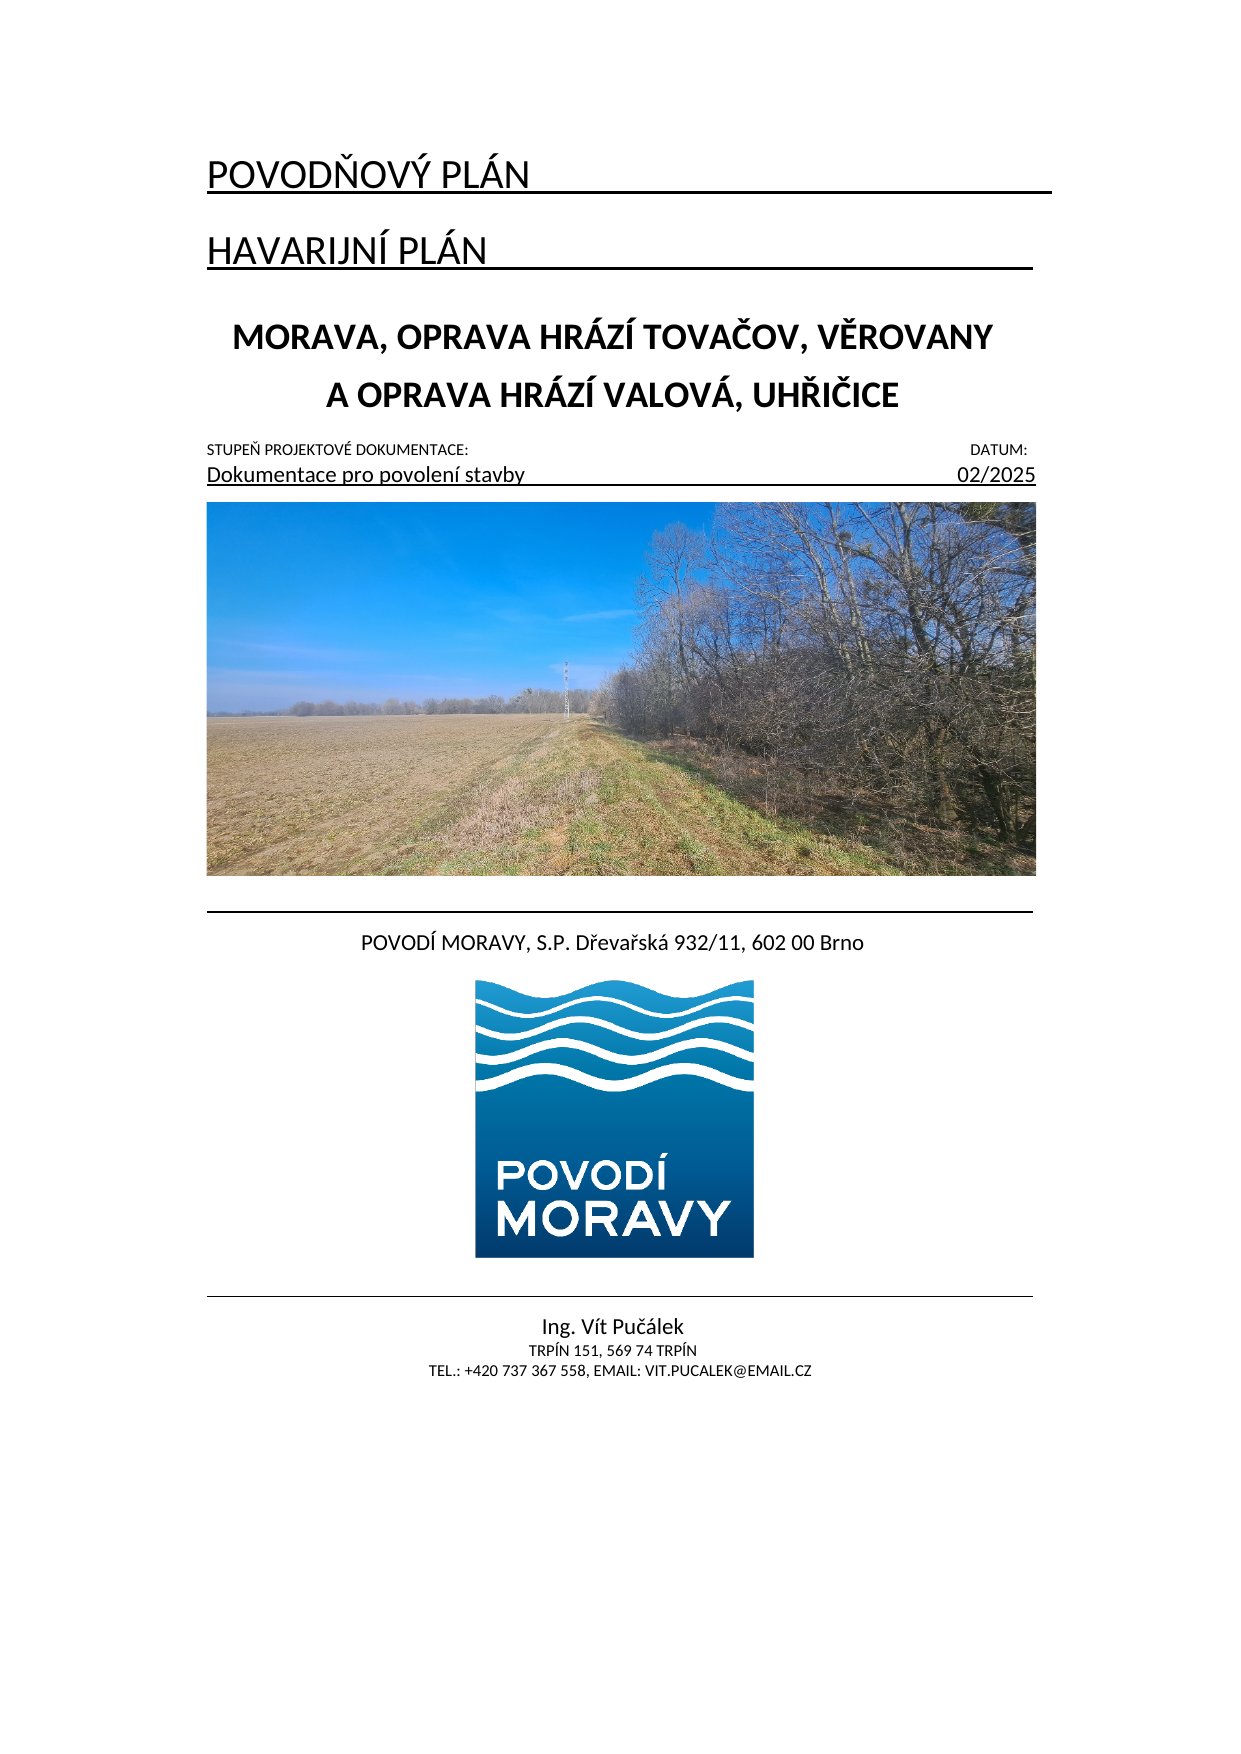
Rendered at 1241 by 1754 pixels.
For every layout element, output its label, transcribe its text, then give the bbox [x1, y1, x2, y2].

text POVODŇOVÝ PLÁN HAVARIJNÍ PLÁN [207, 148, 1078, 275]
text MORAVA, OPRAVA HRÁZÍ TOVAČOV, VĚROVANY [207, 313, 1019, 358]
picture [469, 970, 757, 1260]
text TEL.: +420 737 367 558, EMAIL: VIT.PUCALEK@EMAIL.CZ [148, 1361, 1093, 1381]
text Dokumentace pro povolení stavby 02/2025 [207, 460, 1078, 488]
picture [206, 502, 1037, 876]
text STUPEŇ PROJEKTOVÉ DOKUMENTACE: DATUM: [207, 440, 1078, 460]
text TRPÍN 151, 569 74 TRPÍN [207, 1340, 1019, 1361]
text POVODÍ MORAVY, S.P. Dřevařská 932/11, 602 00 Brno [207, 928, 1019, 956]
text A OPRAVA HRÁZÍ VALOVÁ, UHŘIČICE [207, 371, 1019, 417]
text Ing. Vít Pučálek [207, 1312, 1019, 1340]
